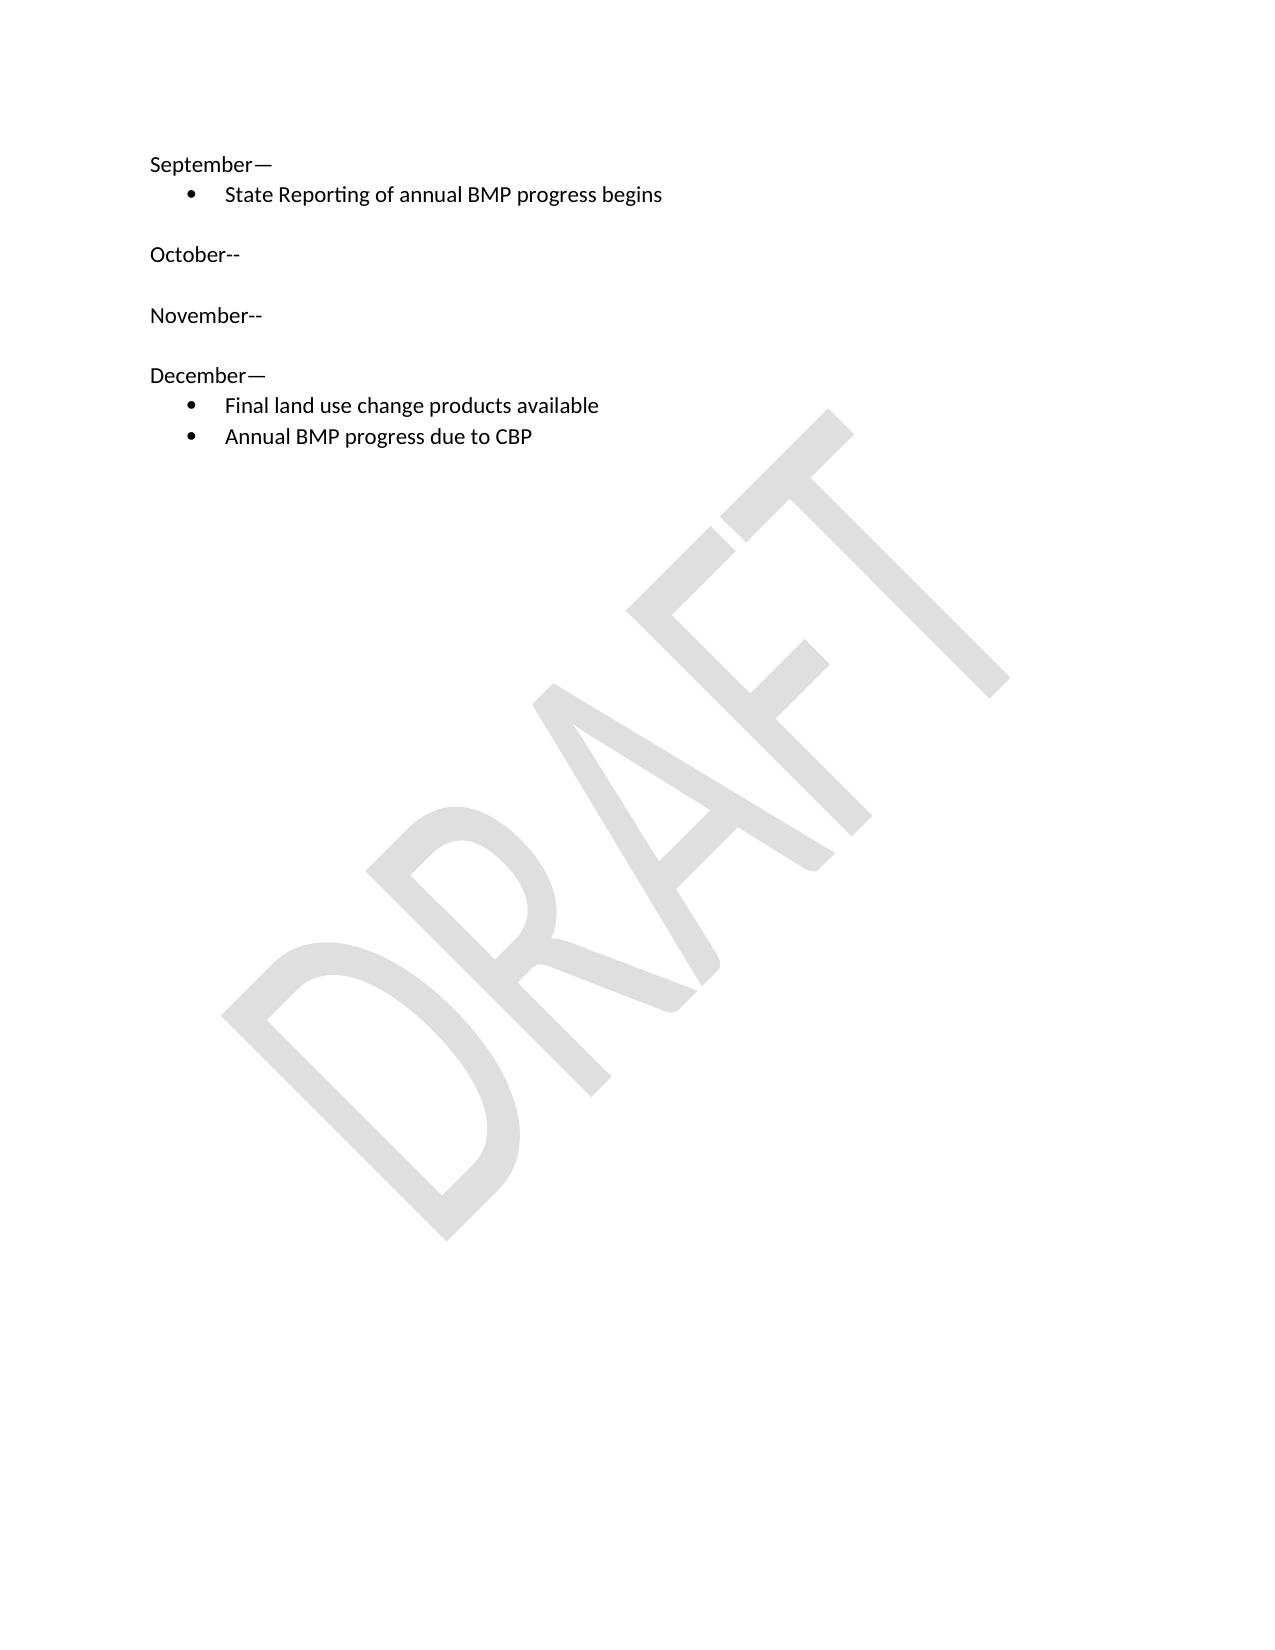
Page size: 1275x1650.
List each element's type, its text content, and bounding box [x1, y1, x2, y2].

text October-- [150, 241, 1125, 269]
list Final land use change products available [187, 392, 1125, 420]
text November-- [150, 301, 1125, 329]
text December— [150, 361, 1125, 389]
text September— [150, 150, 1125, 178]
list Annual BMP progress due to CBP [187, 422, 1125, 450]
list State Reporting of annual BMP progress begins [187, 180, 1125, 208]
